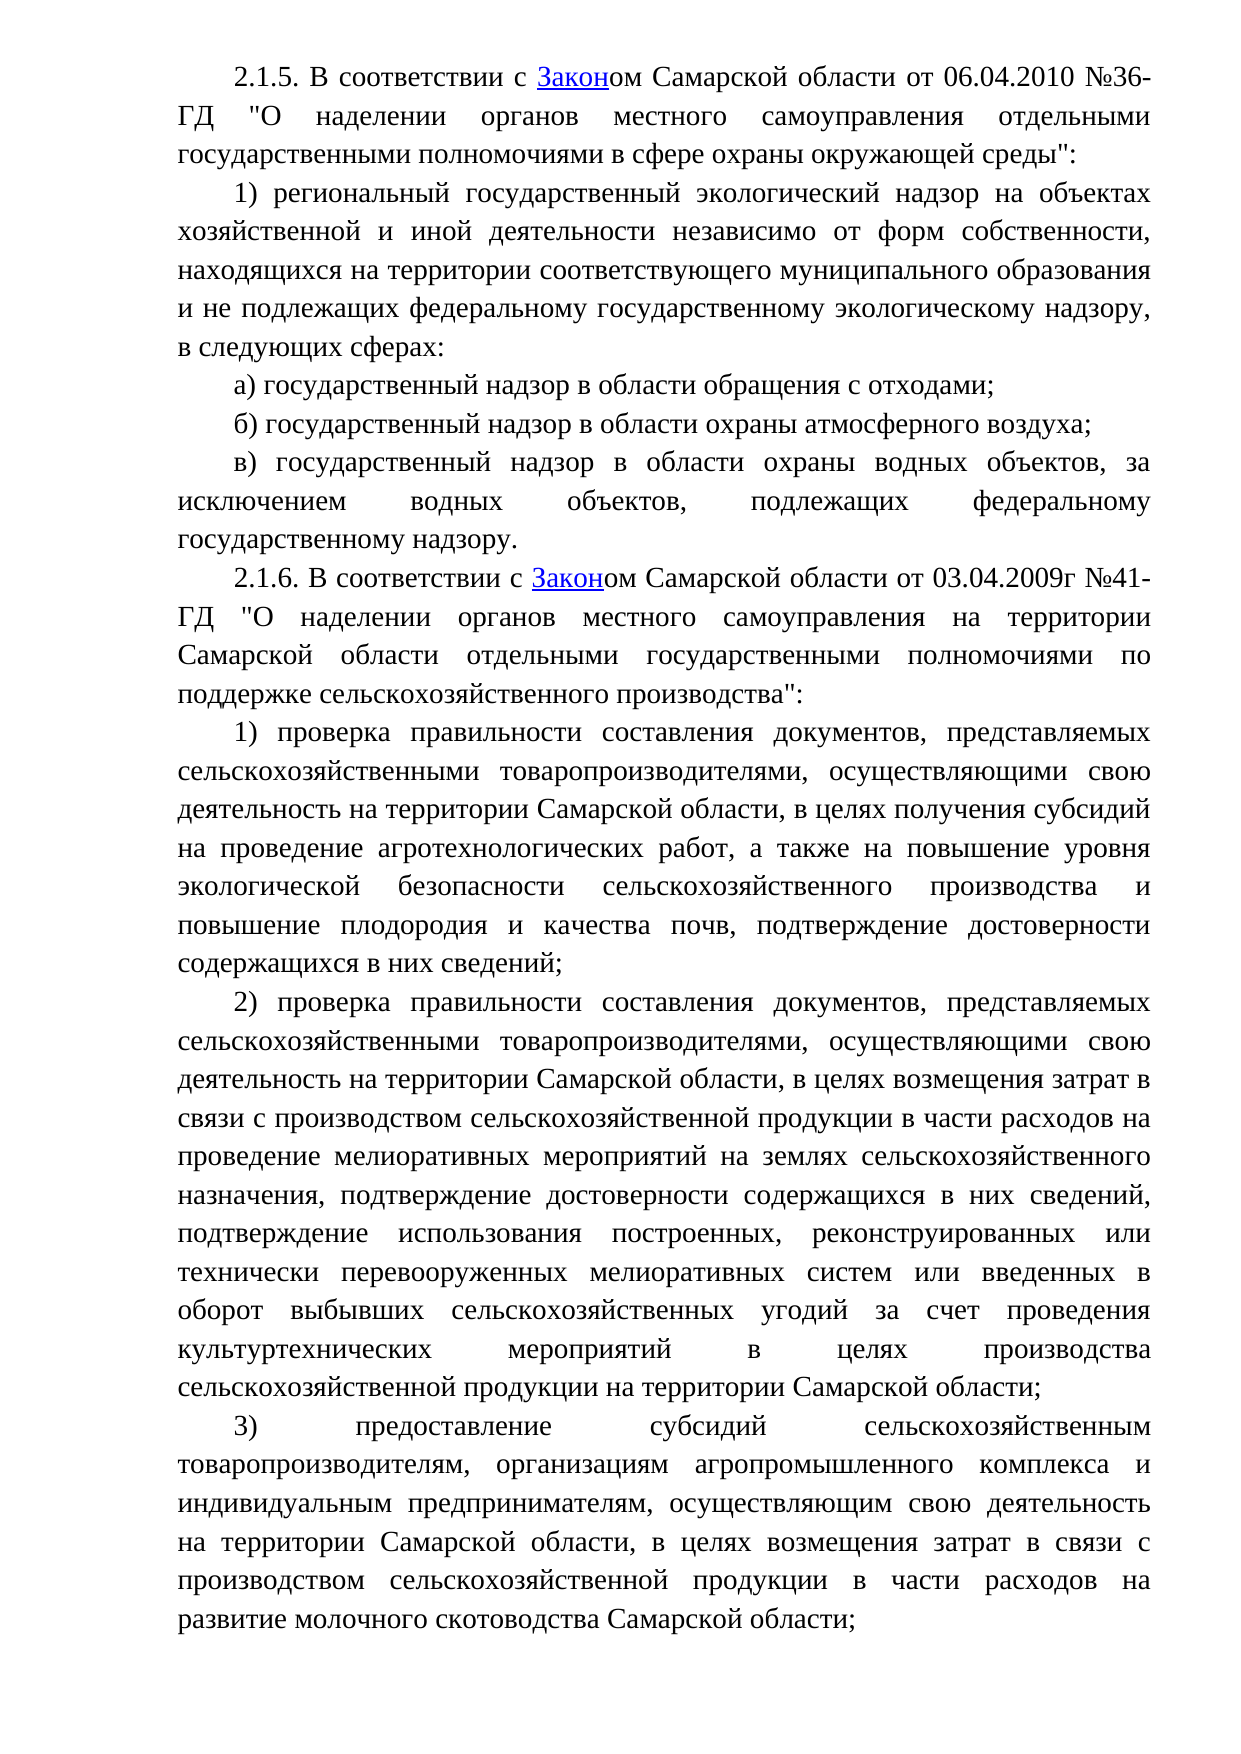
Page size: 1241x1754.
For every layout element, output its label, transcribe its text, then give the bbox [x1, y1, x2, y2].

text 2.1.6. В соответствии с Законом Самарской области от 03.04.2009г №41-ГД "О наделении органов местного самоуправления на территории Самарской области отдельными государственными полномочиями по поддержке сельскохозяйственного производства": [177, 560, 1152, 709]
text 1) региональный государственный экологический надзор на объектах хозяйственной и иной деятельности независимо от форм собственности, находящихся на территории соответствующего муниципального образования и не подлежащих федеральному государственному экологическому надзору, в следующих сферах: [177, 175, 1152, 362]
text 1) проверка правильности составления документов, представляемых сельскохозяйственными товаропроизводителями, осуществляющими свою деятельность на территории Самарской области, в целях получения субсидий на проведение агротехнологических работ, а также на повышение уровня экологической безопасности сельскохозяйственного производства и повышение плодородия и качества почв, подтверждение достоверности содержащихся в них сведений; [177, 714, 1152, 979]
text а) государственный надзор в области обращения с отходами; [177, 367, 1152, 401]
text 2) проверка правильности составления документов, представляемых сельскохозяйственными товаропроизводителями, осуществляющими свою деятельность на территории Самарской области, в целях возмещения затрат в связи с производством сельскохозяйственной продукции в части расходов на проведение мелиоративных мероприятий на землях сельскохозяйственного назначения, подтверждение достоверности содержащихся в них сведений, подтверждение использования построенных, реконструированных или технически перевооруженных мелиоративных систем или введенных в оборот выбывших сельскохозяйственных угодий за счет проведения культуртехнических мероприятий в целях производства сельскохозяйственной продукции на территории Самарской области; [177, 984, 1152, 1403]
text в) государственный надзор в области охраны водных объектов, за исключением водных объектов, подлежащих федеральному государственному надзору. [177, 444, 1152, 555]
text 3) предоставление субсидий сельскохозяйственным товаропроизводителям, организациям агропромышленного комплекса и индивидуальным предпринимателям, осуществляющим свою деятельность на территории Самарской области, в целях возмещения затрат в связи с производством сельскохозяйственной продукции в части расходов на развитие молочного скотоводства Самарской области; [177, 1408, 1152, 1634]
text 2.1.5. В соответствии с Законом Самарской области от 06.04.2010 №36-ГД "О наделении органов местного самоуправления отдельными государственными полномочиями в сфере охраны окружающей среды": [177, 59, 1152, 170]
text б) государственный надзор в области охраны атмосферного воздуха; [177, 406, 1152, 439]
